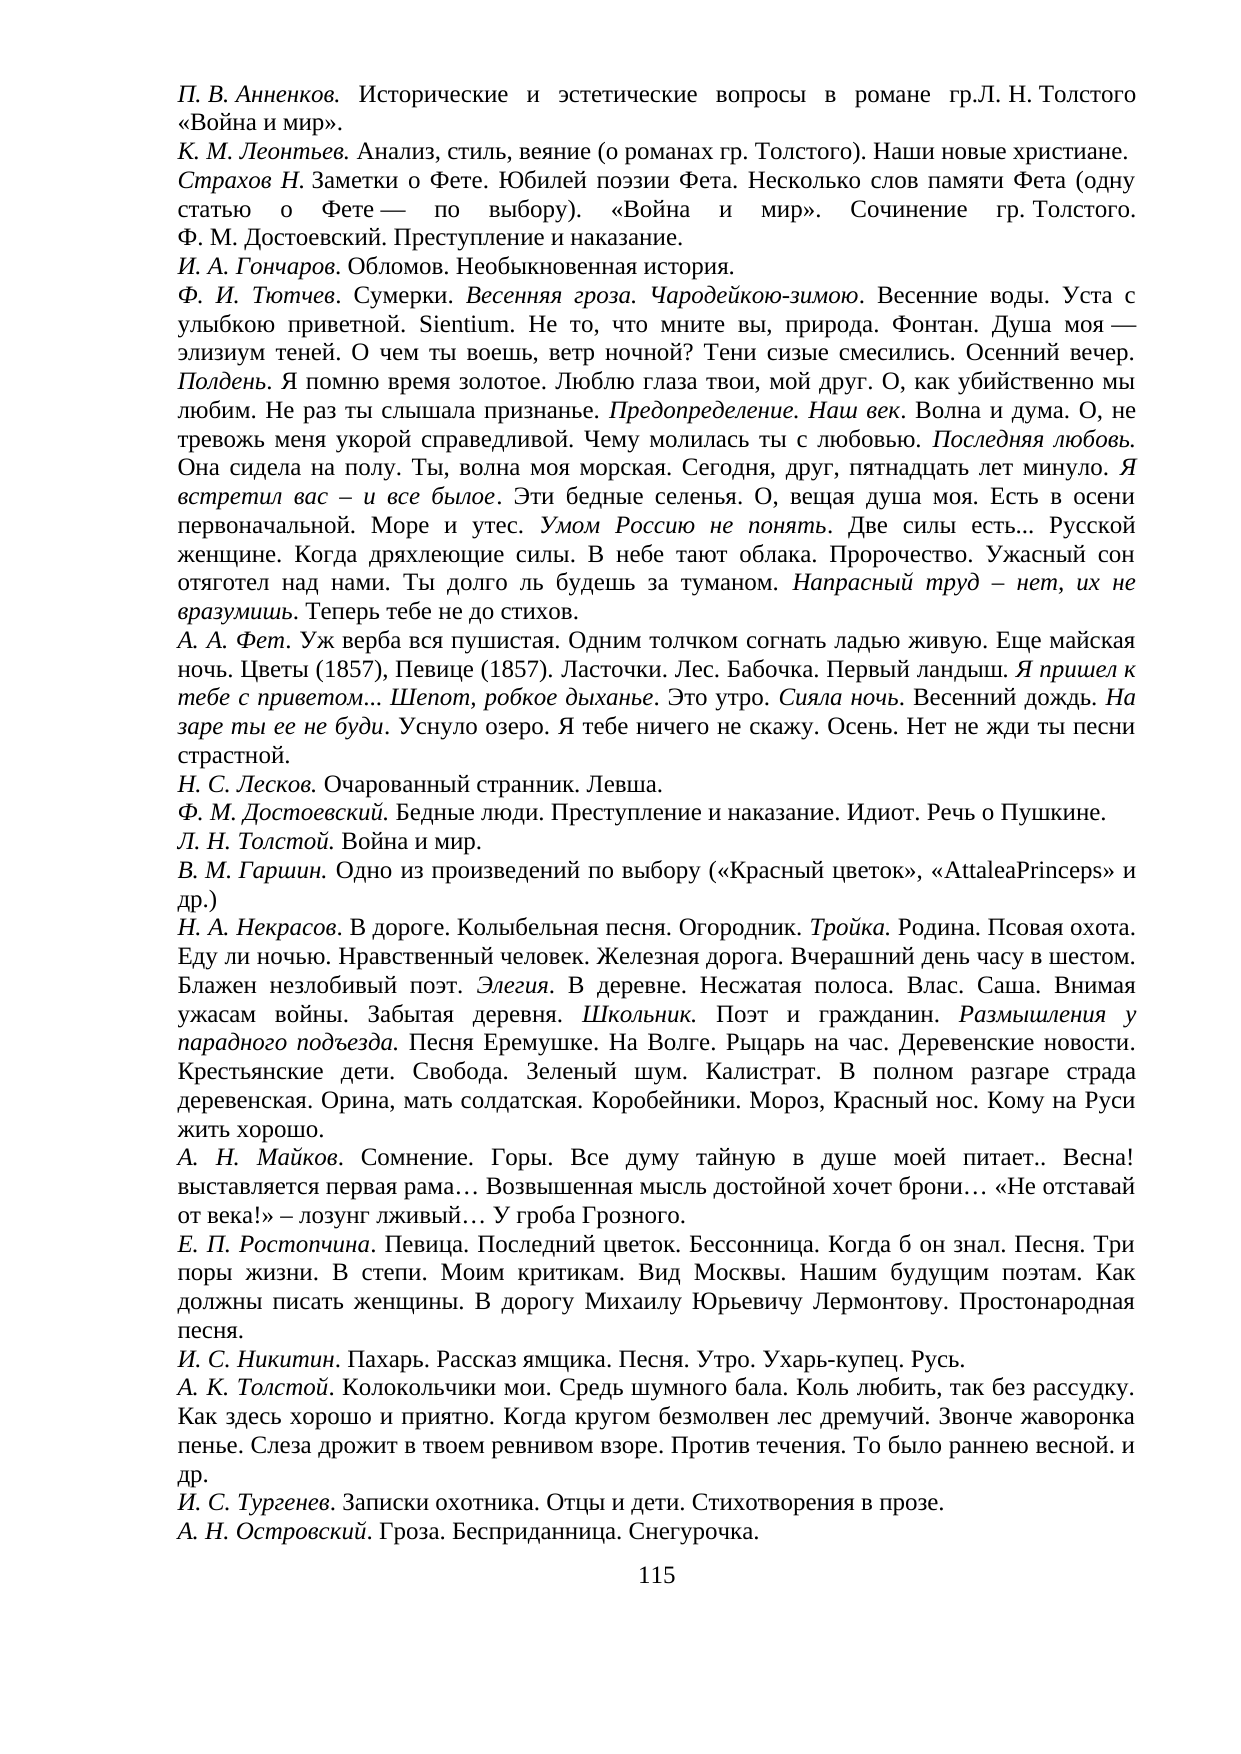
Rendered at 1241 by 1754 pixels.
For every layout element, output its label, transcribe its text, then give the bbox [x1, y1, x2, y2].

text А. К. Толстой. Колокольчики мои. Средь шумного бала. Коль любить, так без рассудку. Как здесь хорошо и приятно. Когда кругом безмолвен лес дремучий. Звонче жаворонка пенье. Слеза дрожит в твоем ревнивом взоре. Против течения. То было раннею весной. и др. [177, 1372, 1136, 1487]
text Страхов Н. Заметки о Фете. Юбилей поэзии Фета. Несколько слов памяти Фета (одну статью о Фете — по выбору). «Война и мир». Сочинение гр. Толстого. Ф. М. Достоевский. Преступление и наказание. [177, 165, 1136, 251]
text А. Н. Майков. Сомнение. Горы. Все думу тайную в душе моей питает.. Весна! выставляется первая рама… Возвышенная мысль достойной хочет брони… «Не отставай от века!» – лозунг лживый… У гроба Грозного. [177, 1142, 1136, 1229]
text В. М. Гаршин. Одно из произведений по выбору («Красный цветок», «AttaleaPrinceps» и др.) [177, 855, 1136, 912]
text Н. А. Некрасов. В дороге. Колыбельная песня. Огородник. Тройка. Родина. Псовая охота. Еду ли ночью. Нравственный человек. Железная дорога. Вчерашний день часу в шестом. Блажен незлобивый поэт. Элегия. В деревне. Несжатая полоса. Влас. Саша. Внимая ужасам войны. Забытая деревня. Школьник. Поэт и гражданин. Размышления у парадного подъезда. Песня Еремушке. На Волге. Рыцарь на час. Деревенские новости. Крестьянские дети. Свобода. Зеленый шум. Калистрат. В полном разгаре страда деревенская. Орина, мать солдатская. Коробейники. Мороз, Красный нос. Кому на Руси жить хорошо. [177, 912, 1136, 1142]
text И. С. Никитин. Пахарь. Рассказ ямщика. Песня. Утро. Ухарь-купец. Русь. [177, 1344, 1136, 1372]
text Е. П. Ростопчина. Певица. Последний цветок. Бессонница. Когда б он знал. Песня. Три поры жизни. В степи. Моим критикам. Вид Москвы. Нашим будущим поэтам. Как должны писать женщины. В дорогу Михаилу Юрьевичу Лермонтову. Простонародная песня. [177, 1229, 1136, 1344]
text А. Н. Островский. Гроза. Бесприданница. Снегурочка. [177, 1516, 1136, 1545]
text П. В. Анненков. Исторические и эстетические вопросы в романе гр.Л. Н. Толстого «Война и мир». [177, 79, 1136, 136]
text И. А. Гончаров. Обломов. Необыкновенная история. [177, 251, 1136, 280]
text Ф. М. Достоевский. Бедные люди. Преступление и наказание. Идиот. Речь о Пушкине. [177, 797, 1136, 826]
text Н. С. Лесков. Очарованный странник. Левша. [177, 769, 1136, 797]
text Л. Н. Толстой. Война и мир. [177, 826, 1136, 855]
text К. М. Леонтьев. Анализ, стиль, веяние (о романах гр. Толстого). Наши новые христиане. [177, 136, 1136, 165]
text И. С. Тургенев. Записки охотника. Отцы и дети. Стихотворения в прозе. [177, 1487, 1136, 1516]
text А. А. Фет. Уж верба вся пушистая. Одним толчком согнать ладью живую. Еще майская ночь. Цветы (1857), Певице (1857). Ласточки. Лес. Бабочка. Первый ландыш. Я пришел к тебе с приветом... Шепот, робкое дыханье. Это утро. Сияла ночь. Весенний дождь. На заре ты ее не буди. Уснуло озеро. Я тебе ничего не скажу. Осень. Нет не жди ты песни страстной. [177, 625, 1136, 769]
text Ф. И. Тютчев. Сумерки. Весенняя гроза. Чародейкою-зимою. Весенние воды. Уста с улыбкою приветной. Sientium. He то, что мните вы, природа. Фонтан. Душа моя — элизиум теней. О чем ты воешь, ветр ночной? Тени сизые смесились. Осенний вечер. Полдень. Я помню время золотое. Люблю глаза твои, мой друг. О, как убийственно мы любим. Не раз ты слышала признанье. Предопределение. Наш век. Волна и дума. О, не тревожь меня укорой справедливой. Чему молилась ты с любовью. Последняя любовь. Она сидела на полу. Ты, волна моя морская. Сегодня, друг, пятнадцать лет минуло. Я встретил вас – и все былое. Эти бедные селенья. О, вещая душа моя. Есть в осени первоначальной. Моpe и утес. Умом Россию не понять. Две силы есть... Русской женщине. Когда дряхлеющие силы. В небе тают облака. Пророчество. Ужасный сон отяготел над нами. Ты долго ль будешь за туманом. Напрасный труд – нет, их не вразумишь. Теперь тебе не до стихов. [177, 280, 1136, 625]
